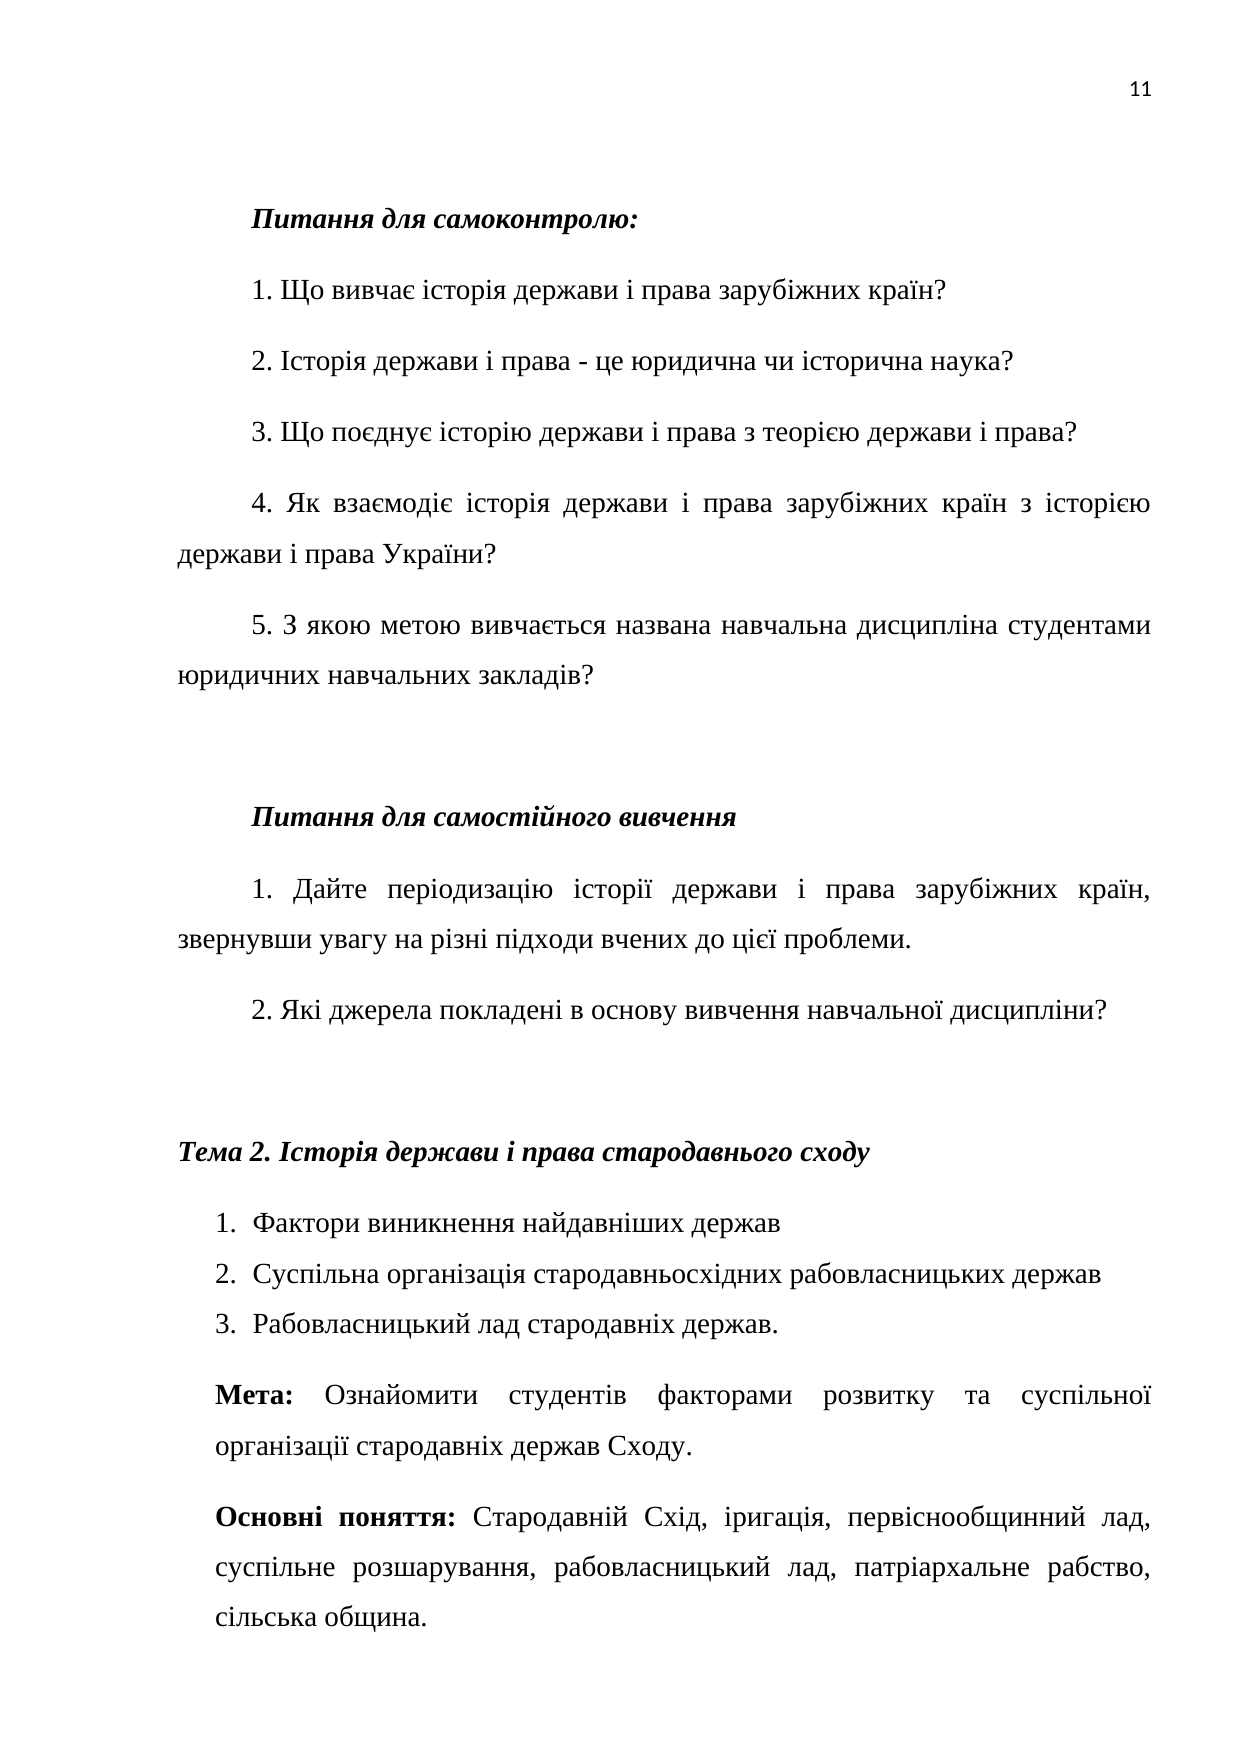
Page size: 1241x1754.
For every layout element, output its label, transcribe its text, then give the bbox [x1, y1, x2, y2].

text 1. Що вивчає історія держави і права зарубіжних країн? [177, 272, 1152, 306]
text 2. Які джерела покладені в основу вивчення навчальної дисципліни? [177, 992, 1152, 1026]
text 1. Дайте періодизацію історії держави і права зарубіжних країн, звернувши увагу на різні підходи вчених до цієї проблеми. [177, 871, 1152, 954]
text Питання для самостійного вивчення [177, 799, 1152, 833]
text 5. З якою метою вивчається названа навчальна дисципліна студентами юридичних навчальних закладів? [177, 607, 1152, 691]
text 4. Як взаємодіє історія держави і права зарубіжних країн з історією держави і права України? [177, 486, 1152, 569]
text 3. Що поєднує історію держави і права з теорією держави і права? [177, 414, 1152, 448]
text Мета: Ознайомити студентів факторами розвитку та суспільної організації стародавніх держав Сходу. [215, 1377, 1152, 1461]
text Питання для самоконтролю: [177, 201, 1152, 234]
list Фактори виникнення найдавніших держав [215, 1206, 1152, 1239]
text Основні поняття: Стародавній Схід, іригація, первіснообщинний лад, суспільне розшарування, рабовласницький лад, патріархальне рабство, сільська община. [215, 1499, 1152, 1633]
text Тема 2. Історія держави і права стародавнього сходу [177, 1134, 1152, 1168]
text 2. Історія держави і права - це юридична чи історична наука? [177, 343, 1152, 377]
list Суспільна організація стародавньосхідних рабовласницьких держав [215, 1256, 1152, 1289]
list Рабовласницький лад стародавніх держав. [215, 1306, 1152, 1340]
